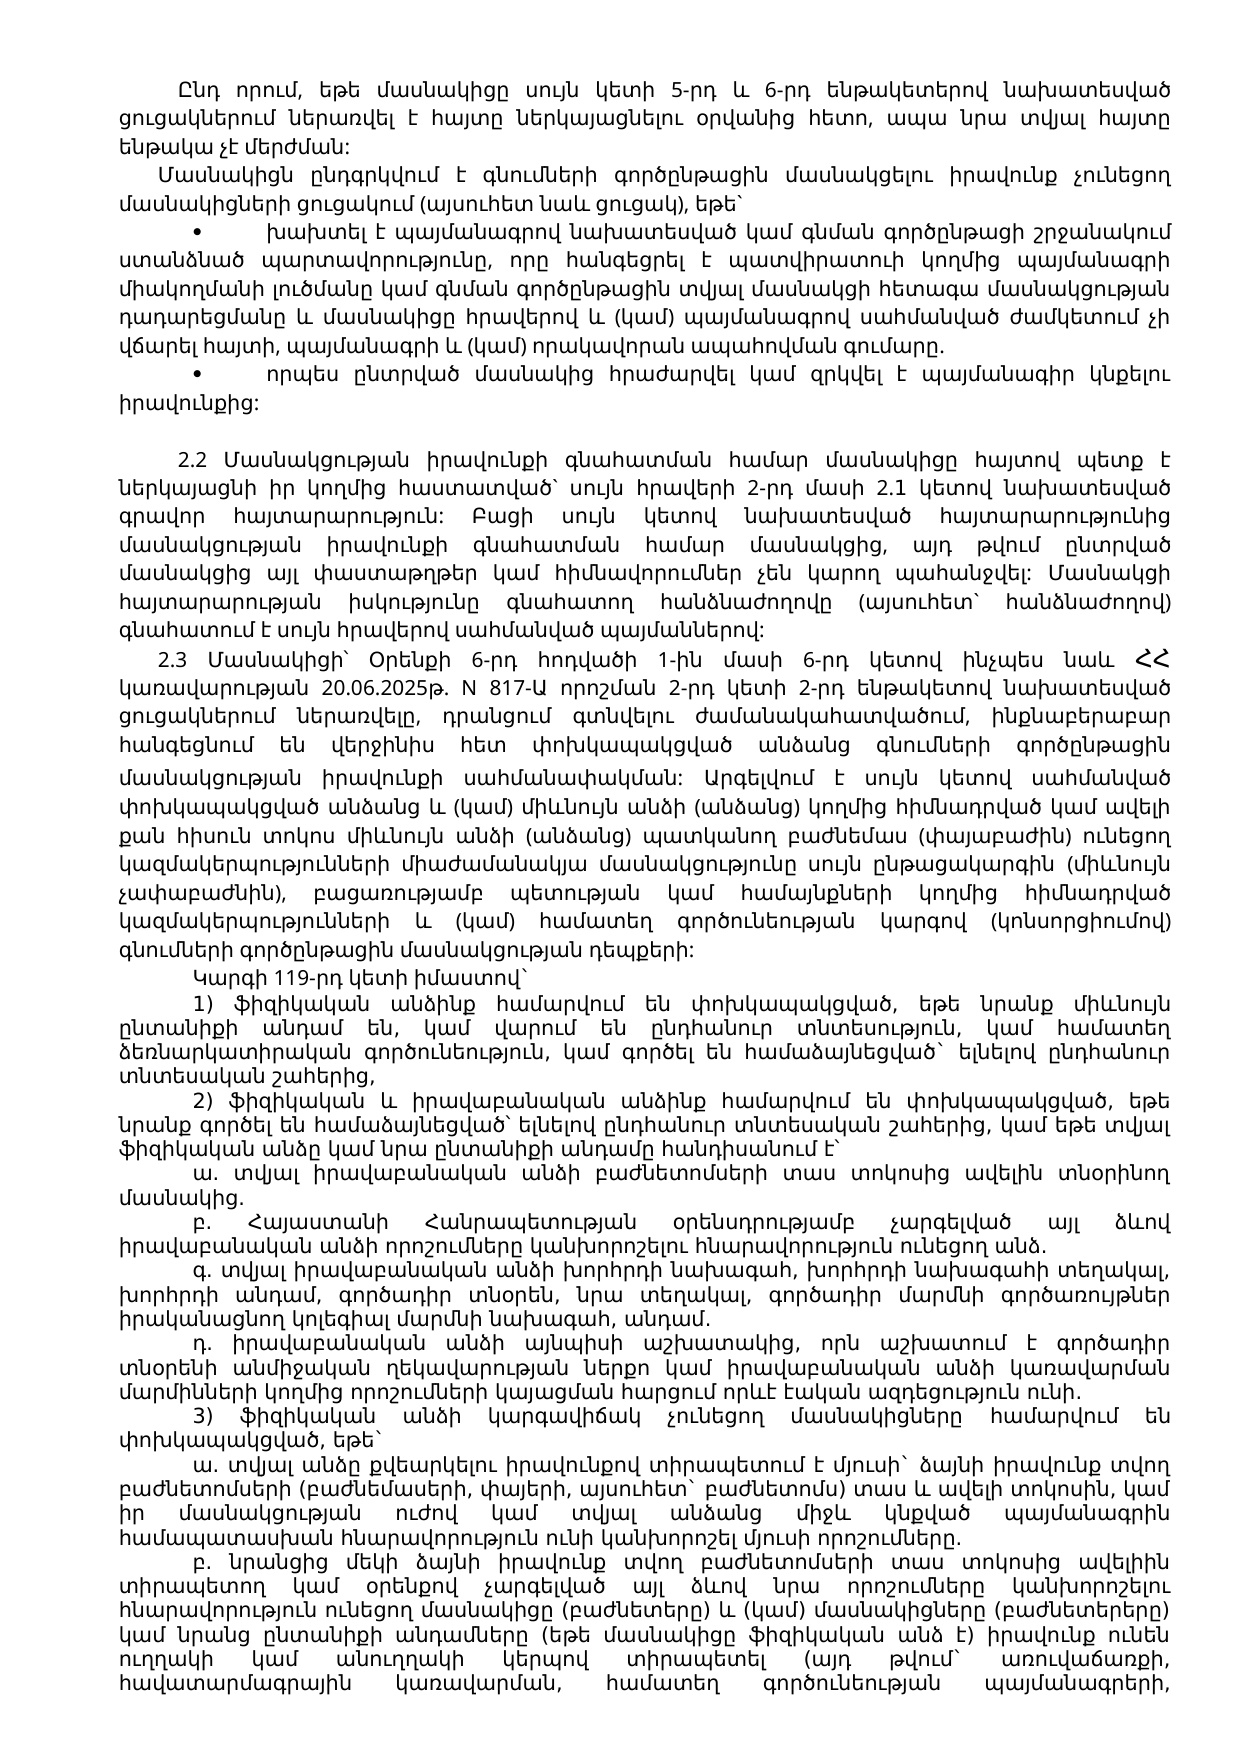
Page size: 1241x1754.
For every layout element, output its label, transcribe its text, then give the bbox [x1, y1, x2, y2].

text գ. տվյալ իրավաբանական անձի խորհրդի նախագահ, խորհրդի նախագահի տեղակալ, խորհրդի անդամ, գործադիր տնօրեն, նրա տեղակալ, գործադիր մարմնի գործառույթներ իրականացնող կոլեգիալ մարմնի նախագահ, անդամ. [118, 1258, 1171, 1331]
text Ընդ որում, եթե մասնակիցը սույն կետի 5-րդ և 6-րդ ենթակետերով նախատեսված ցուցակներում ներառվել է հայտը ներկայացնելու օրվանից հետո, ապա նրա տվյալ հայտը ենթակա չէ մերժման: [118, 75, 1171, 160]
list խախտել է պայմանագրով նախատեսված կամ գնման գործընթացի շրջանակում ստանձնած պարտավորությունը, որը հանգեցրել է պատվիրատուի կողմից պայմանագրի միակողմանի լուծմանը կամ գնման գործընթացին տվյալ մասնակցի հետագա մասնակցության դադարեցմանը և մասնակիցը հրավերով և (կամ) պայմանագրով սահմանված ժամկետում չի վճարել հայտի, պայմանագրի և (կամ) որակավորան ապահովման գումարը. [118, 217, 1171, 359]
text ա. տվյալ անձը քվեարկելու իրավունքով տիրապետում է մյուսի` ձայնի իրավունք տվող բաժնետոմսերի (բաժնեմասերի, փայերի, այսուհետ` բաժնետոմս) տաս և ավելի տոկոսին, կամ իր մասնակցության ուժով կամ տվյալ անձանց միջև կնքված պայմանագրին համապատասխան հնարավորություն ունի կանխորոշել մյուսի որոշումները. [118, 1453, 1171, 1550]
text 2.2 Մասնակցության իրավունքի գնահատման համար մասնակիցը հայտով պետք է ներկայացնի իր կողմից հաստատված` սույն հրավերի 2-րդ մասի 2.1 կետով նախատեսված գրավոր հայտարարություն: Բացի սույն կետով նախատեսված հայտարարությունից մասնակցության իրավունքի գնահատման համար մասնակցից, այդ թվում ընտրված մասնակցից այլ փաստաթղթեր կամ հիմնավորումներ չեն կարող պահանջվել: Մասնակցի հայտարարության իսկությունը գնահատող հանձնաժողովը (այսուհետ` հանձնաժողով) գնահատում է սույն հրավերով սահմանված պայմաններով: [118, 445, 1171, 644]
list որպես ընտրված մասնակից հրաժարվել կամ զրկվել է պայմանագիր կնքելու իրավունքից: [118, 359, 1171, 416]
text 2) ֆիզիկական և իրավաբանական անձինք համարվում են փոխկապակցված, եթե նրանք գործել են համաձայնեցված՝ ելնելով ընդհանուր տնտեսական շահերից, կամ եթե տվյալ ֆիզիկական անձը կամ նրա ընտանիքի անդամը հանդիսանում է՝ [118, 1089, 1171, 1161]
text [118, 1550, 1171, 1695]
text բ. Հայաստանի Հանրապետության օրենսդրությամբ չարգելված այլ ձևով իրավաբանական անձի որոշումները կանխորոշելու հնարավորություն ունեցող անձ. [118, 1210, 1171, 1258]
text 1) ֆիզիկական անձինք համարվում են փոխկապակցված, եթե նրանք միևնույն ընտանիքի անդամ են, կամ վարում են ընդհանուր տնտեսություն, կամ համատեղ ձեռնարկատիրական գործունեություն, կամ գործել են համաձայնեցված` ելնելով ընդհանուր տնտեսական շահերից, [118, 992, 1171, 1089]
text ա. տվյալ իրավաբանական անձի բաժնետոմսերի տաս տոկոսից ավելին տնօրինող մասնակից. [118, 1161, 1171, 1210]
text 2.3 Մասնակիցի՝ Օրենքի 6-րդ հոդվածի 1-ին մասի 6-րդ կետով ինչպես նաև ՀՀ կառավարության 20.06.2025թ. N 817-Ա որոշման 2-րդ կետի 2-րդ ենթակետով նախատեսված ցուցակներում ներառվելը, դրանցում գտնվելու ժամանակահատվածում, ինքնաբերաբար հանգեցնում են վերջինիս հետ փոխկապակցված անձանց գնումների գործընթացին մասնակցության իրավունքի սահմանափակման: Արգելվում է սույն կետով սահմանված փոխկապակցված անձանց և (կամ) միևնույն անձի (անձանց) կողմից հիմնադրված կամ ավելի քան հիսուն տոկոս միևնույն անձի (անձանց) պատկանող բաժնեմաս (փայաբաժին) ունեցող կազմակերպությունների միաժամանակյա մասնակցությունը սույն ընթացակարգին (միևնույն չափաբաժնին), բացառությամբ պետության կամ համայնքների կողմից հիմնադրված կազմակերպությունների և (կամ) համատեղ գործունեության կարգով (կոնսորցիումով) գնումների գործընթացին մասնակցության դեպքերի: [118, 644, 1171, 963]
text 3) ֆիզիկական անձի կարգավիճակ չունեցող մասնակիցները համարվում են փոխկապակցված, եթե` [118, 1404, 1171, 1453]
text Կարգի 119-րդ կետի իմաստով` [118, 963, 1171, 992]
text դ. իրավաբանական անձի այնպիսի աշխատակից, որն աշխատում է գործադիր տնօրենի անմիջական ղեկավարության ներքո կամ իրավաբանական անձի կառավարման մարմինների կողմից որոշումների կայացման հարցում որևէ էական ազդեցություն ունի. [118, 1331, 1171, 1404]
text Մասնակիցն ընդգրկվում է գնումների գործընթացին մասնակցելու իրավունք չունեցող մասնակիցների ցուցակում (այսուհետ նաև ցուցակ), եթե` [118, 160, 1171, 217]
